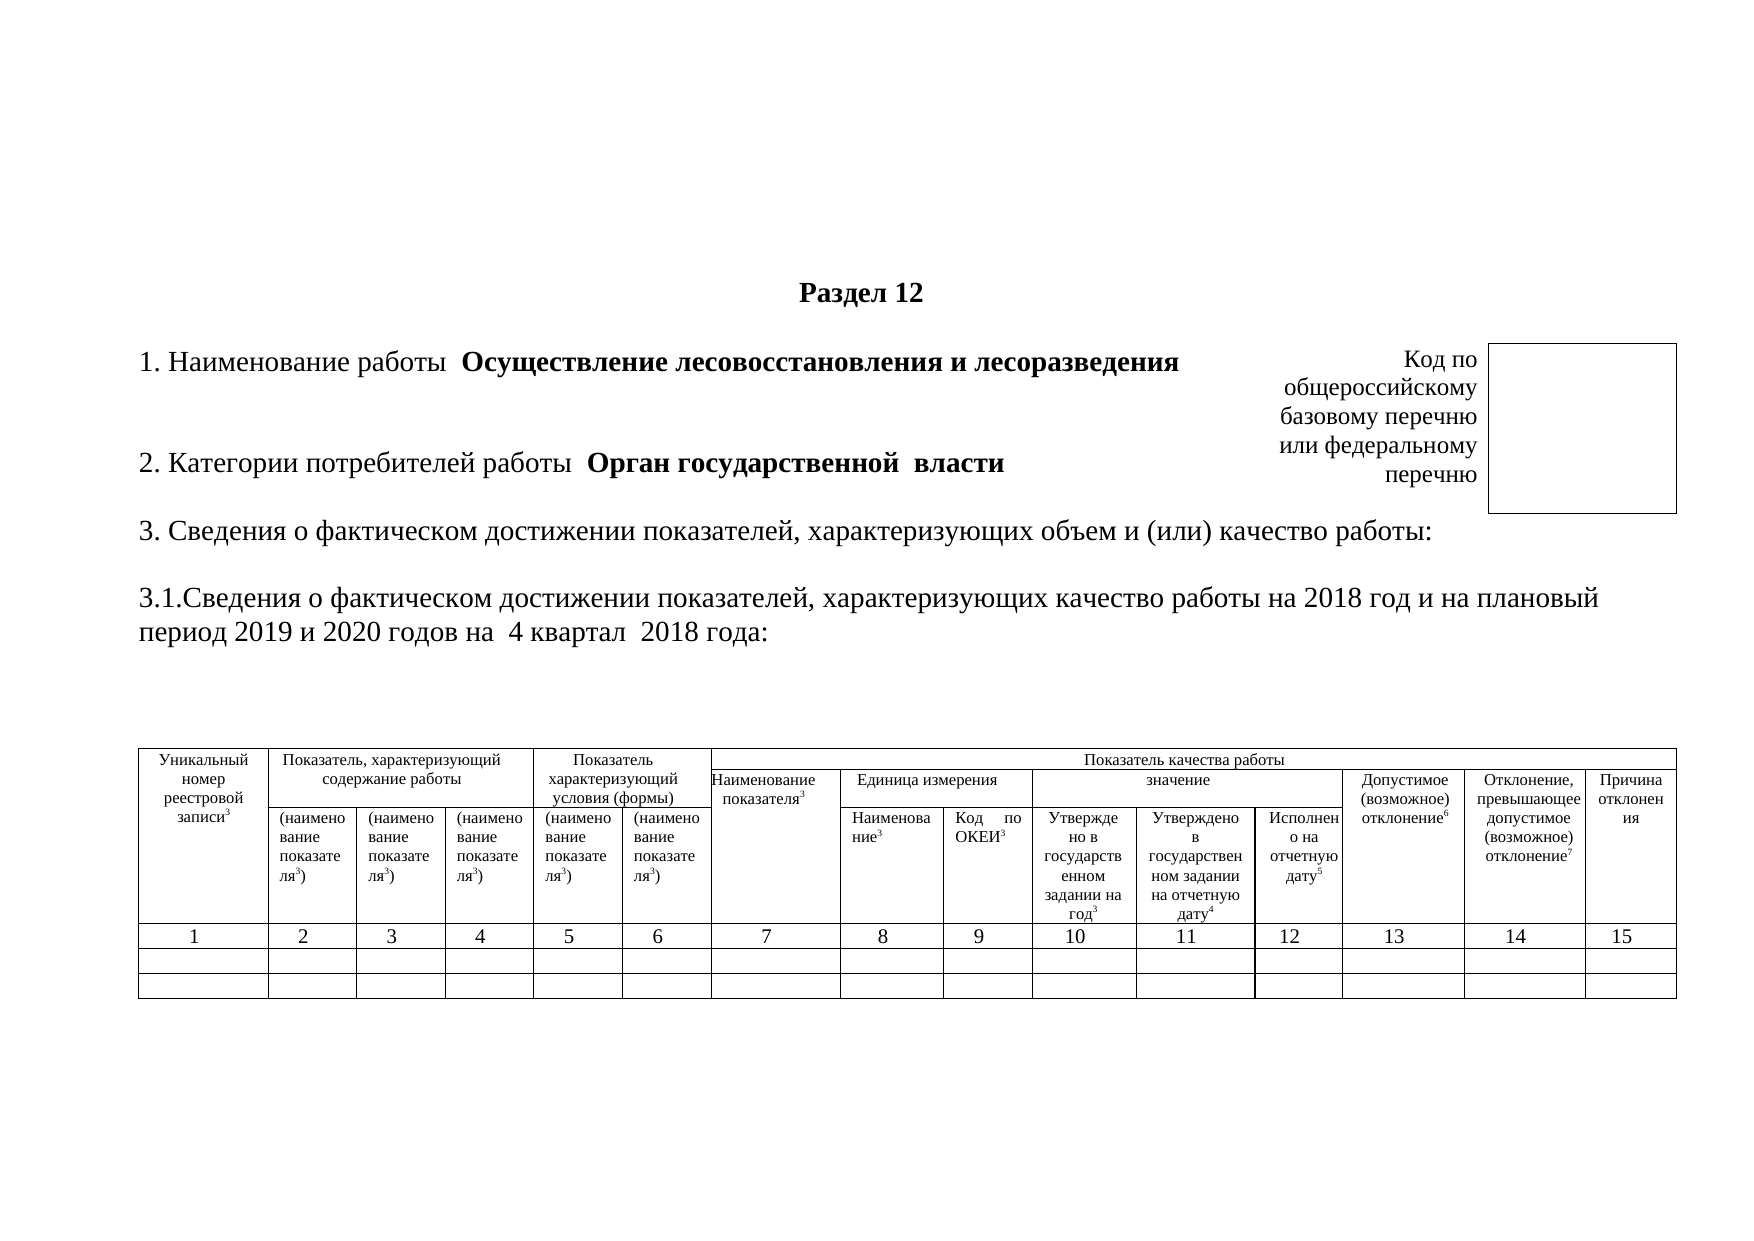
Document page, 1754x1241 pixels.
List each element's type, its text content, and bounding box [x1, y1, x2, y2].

table_cell 5 [534, 924, 622, 948]
table_cell (наименование показателя3) [269, 808, 356, 923]
table_cell [1343, 949, 1464, 973]
table_header Уникальный номер реестровой записи3 [139, 749, 268, 923]
table_cell [623, 974, 711, 998]
table_cell [1343, 974, 1464, 998]
table_cell 14 [1465, 924, 1585, 948]
table_cell 15 [1586, 924, 1676, 948]
table_header Показатель качества работы [712, 749, 1676, 768]
table_cell Отклонение, превышающее допустимое (возможное) отклонение7 [1465, 770, 1585, 923]
table_header Код по общероссийскому базовому перечню или федеральному перечню [1264, 343, 1488, 512]
table_cell Единица измерения [841, 770, 1032, 807]
table_cell [139, 949, 268, 973]
table_cell 9 [944, 924, 1032, 948]
table_cell [841, 974, 943, 998]
table_cell [534, 949, 622, 973]
table_cell 3. Сведения о фактическом достижении показателей, характеризующих объем и (или) качество работы: [128, 513, 1676, 581]
table_cell Утверждено в государственном задании на отчетную дату4 [1137, 808, 1254, 923]
table_cell [1033, 974, 1136, 998]
table_cell [712, 949, 840, 973]
table_cell 2 [269, 924, 356, 948]
table_cell 3 [357, 924, 445, 948]
table_cell [1465, 974, 1585, 998]
table_cell [534, 974, 622, 998]
table_header [1489, 344, 1676, 512]
table_cell [1256, 974, 1342, 998]
table_cell [446, 974, 533, 998]
table_header Показатель, характеризующий содержание работы [269, 749, 533, 807]
table_cell [357, 949, 445, 973]
table_cell Утверждено в государственном задании на год3 [1033, 808, 1136, 923]
table_cell [944, 949, 1032, 973]
table_cell Причина отклонения [1586, 770, 1676, 923]
table_header 1. Наименование работы Осуществление лесовосстановления и лесоразведения [128, 343, 1264, 444]
table_cell [841, 949, 943, 973]
table_cell 11 [1137, 924, 1254, 948]
table_header Показатель характеризующий условия (формы) [534, 749, 711, 807]
table_cell [623, 949, 711, 973]
table_cell 7 [712, 924, 840, 948]
table_cell значение [1033, 770, 1342, 807]
table_cell 10 [1033, 924, 1136, 948]
table_cell 1 [139, 924, 268, 948]
table_cell [1256, 949, 1342, 973]
table_cell 13 [1343, 924, 1464, 948]
table_cell [1465, 949, 1585, 973]
table_cell 3.1.Сведения о фактическом достижении показателей, характеризующих качество работы на 2018 год и на плановый период 2019 и 2020 годов на 4 квартал 2018 года: [128, 581, 1676, 748]
table_cell 2. Категории потребителей работы Орган государственной власти [128, 444, 1264, 512]
text Раздел 12 [150, 276, 1668, 309]
table_cell [1137, 949, 1254, 973]
table_cell Исполнено на отчетную дату5 [1256, 808, 1342, 923]
table_cell Допустимое (возможное) отклонение6 [1343, 770, 1464, 923]
table_cell [712, 974, 840, 998]
table_cell 4 [446, 924, 533, 948]
table_cell 6 [623, 924, 711, 948]
table_cell (наименование показателя3) [446, 808, 533, 923]
table_cell (наименование показателя3) [534, 808, 622, 923]
table_cell [1137, 974, 1254, 998]
table_cell [139, 974, 268, 998]
table_cell Код по ОКЕИ3 [944, 808, 1032, 923]
table_cell [446, 949, 533, 973]
table_cell [1033, 949, 1136, 973]
table_cell Наименование показателя3 [712, 770, 840, 923]
table_cell 8 [841, 924, 943, 948]
table_cell Наименование3 [841, 808, 943, 923]
table_cell [1586, 974, 1676, 998]
table_cell [357, 974, 445, 998]
table_cell (наименование показателя3) [357, 808, 445, 923]
table_cell 12 [1256, 924, 1342, 948]
table_cell [269, 949, 356, 973]
table_cell [1586, 949, 1676, 973]
table_cell [269, 974, 356, 998]
table_cell [944, 974, 1032, 998]
table_cell (наименование показателя3) [623, 808, 711, 923]
